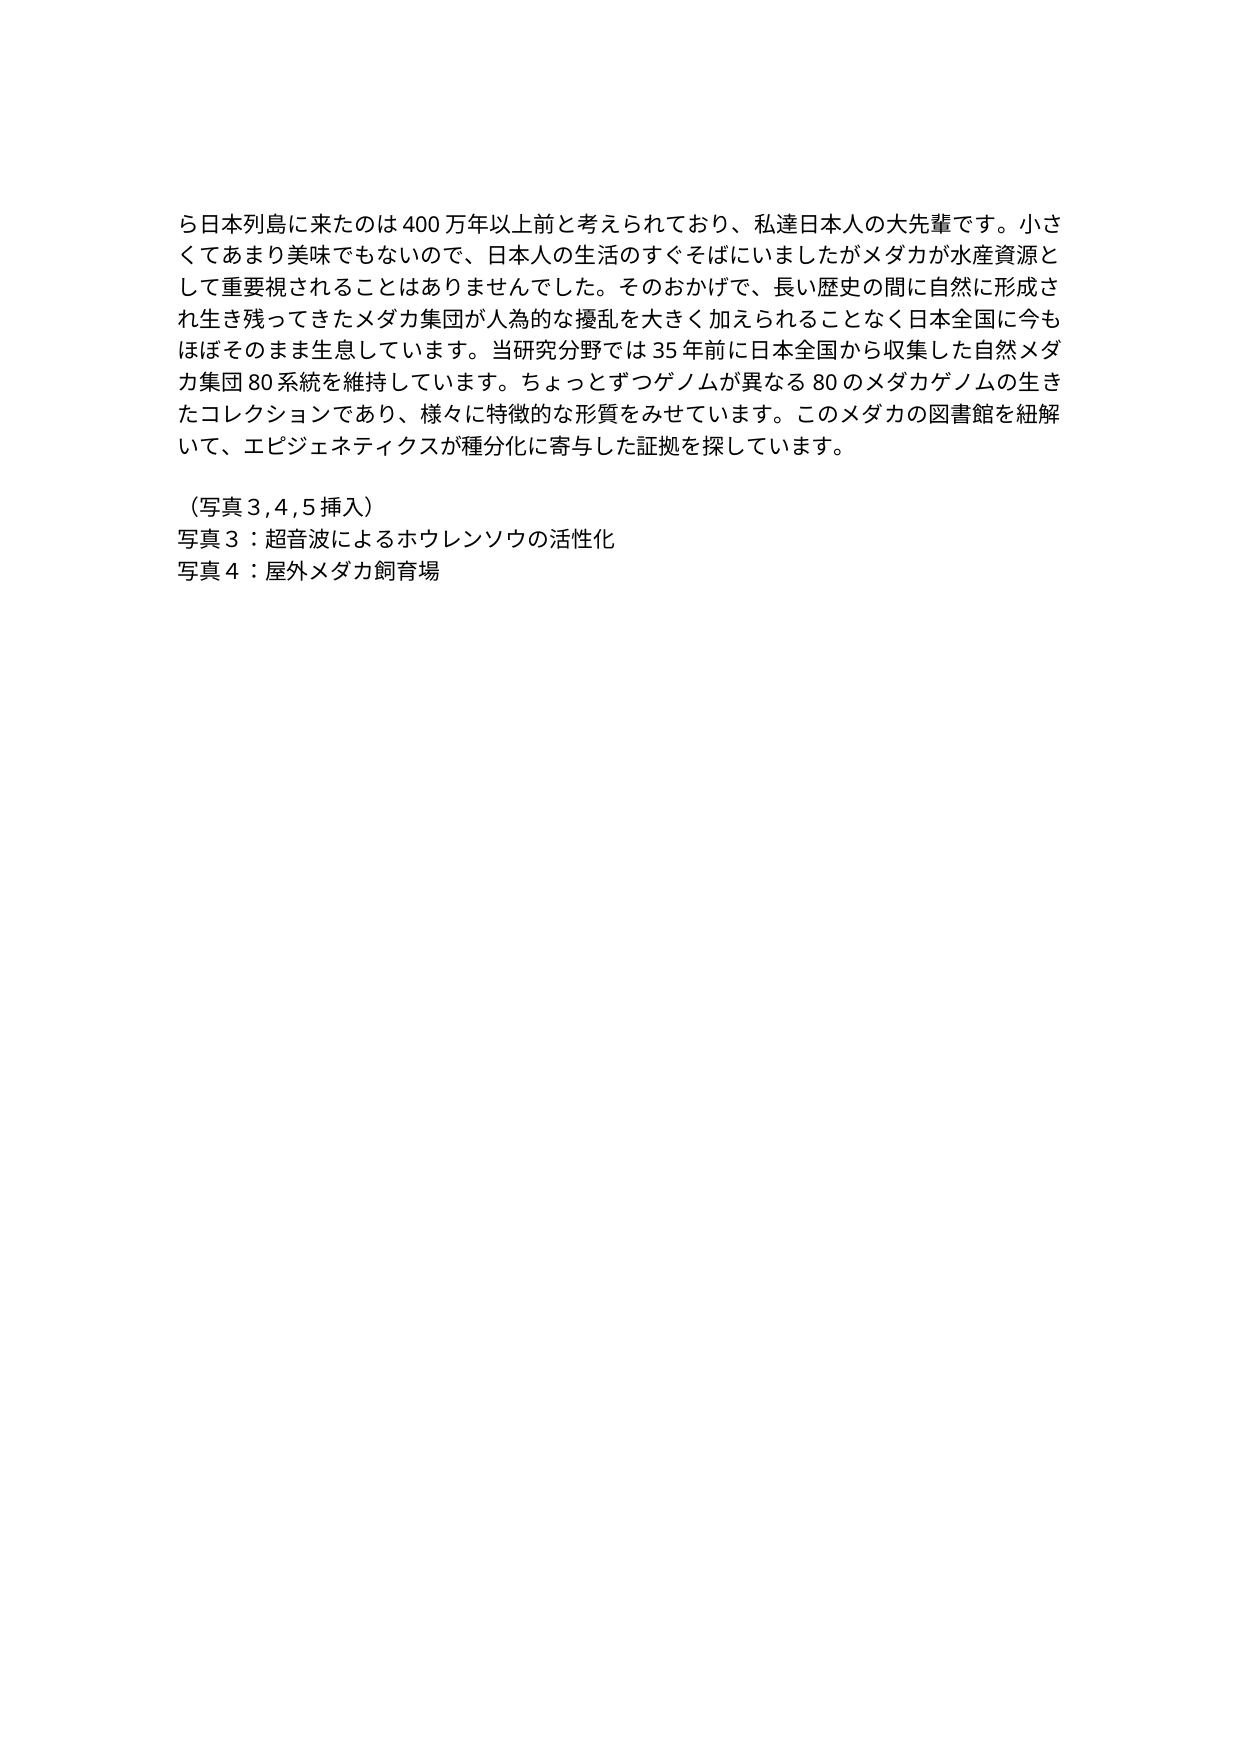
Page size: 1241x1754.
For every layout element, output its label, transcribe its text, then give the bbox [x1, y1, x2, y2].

text 写真３：超音波によるホウレンソウの活性化 [177, 522, 1063, 554]
text 写真４：屋外メダカ飼育場 [177, 554, 1063, 585]
text （写真３,４,５挿入） [177, 490, 1063, 522]
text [177, 207, 1063, 460]
